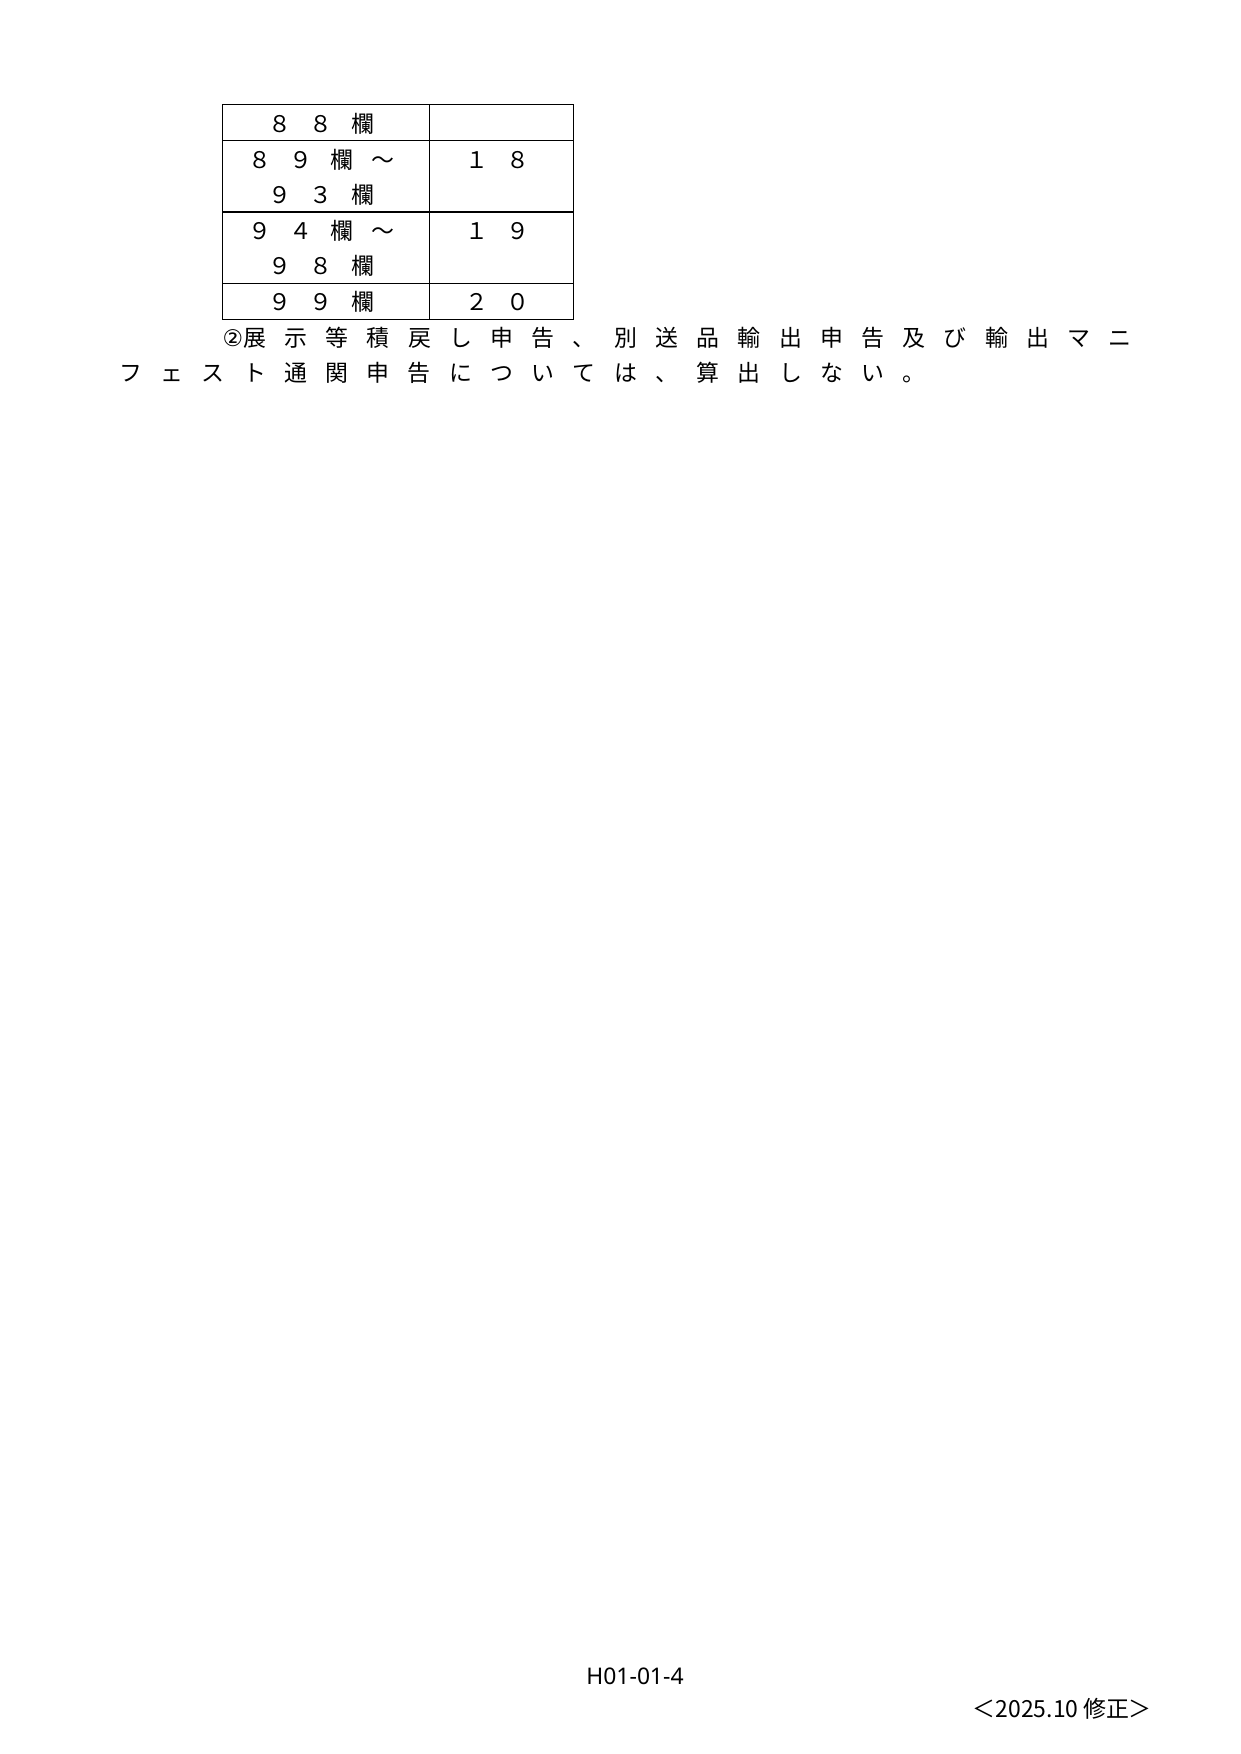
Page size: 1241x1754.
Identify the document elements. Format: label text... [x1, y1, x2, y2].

text ②展示等積戻し申告、別送品輸出申告及び輸出マニフェスト通関申告については、算出しない。 [119, 319, 1150, 389]
table_cell １９ [430, 213, 573, 282]
table_cell ９４欄～９８欄 [223, 213, 429, 282]
table_cell ８９欄～９３欄 [223, 141, 429, 211]
table_cell ８４欄～８８欄 [223, 105, 429, 140]
table_cell １８ [430, 141, 573, 211]
table_cell ９９欄 [223, 284, 429, 318]
table_cell １７ [430, 105, 573, 140]
table_cell ２０ [430, 284, 573, 318]
